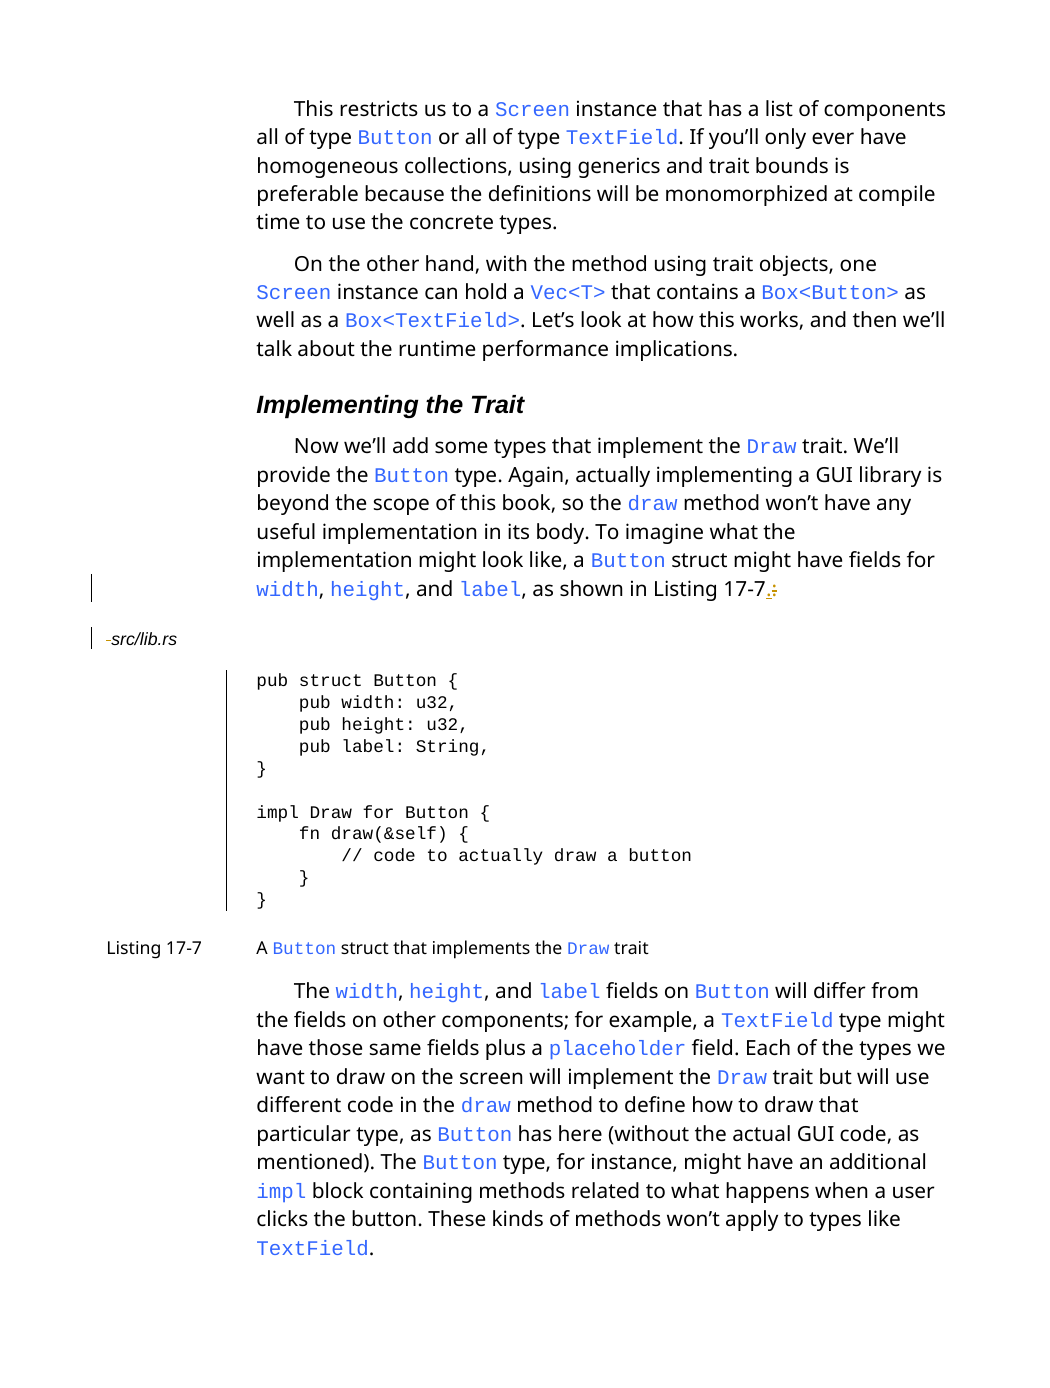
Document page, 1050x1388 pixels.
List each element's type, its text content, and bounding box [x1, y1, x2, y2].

text pub width: u32, [227, 692, 950, 714]
text pub label: String, [227, 736, 950, 758]
text pub height: u32, [227, 714, 950, 736]
text The width, height, and label fields on Button will differ from the fields on other components; for example, a TextField type might have those same fields plus a placeholder field. Each of the types we want to draw on the screen will implement the Draw trait but will use different code in the draw method to define how to draw that particular type, as Button has here (without the actual GUI code, as mentioned). The Button type, for instance, might have an additional impl block containing methods related to what happens when a user clicks the button. These kinds of methods won’t apply to types like TextField. [256, 976, 950, 1261]
text } [227, 889, 950, 911]
text } [227, 867, 950, 889]
text impl Draw for Button { [227, 801, 950, 823]
text } [227, 758, 950, 779]
text // code to actually draw a button [227, 845, 950, 867]
text Implementing the Trait [256, 388, 950, 419]
text Now we’ll add some types that implement the Draw trait. We’ll provide the Button type. Again, actually implementing a GUI library is beyond the scope of this book, so the draw method won’t have any useful implementation in its body. To imagine what the implementation might look like, a Button struct might have fields for width, height, and label, as shown in Listing 17-7 [256, 431, 950, 602]
text pub struct Button { [227, 670, 950, 692]
list A Button struct that implements the Draw trait [106, 936, 950, 960]
text fn draw(&self) { [227, 823, 950, 845]
text This restricts us to a Screen instance that has a list of components all of type Button or all of type TextField. If you’ll only ever have homogeneous collections, using generics and trait bounds is preferable because the definitions will be monomorphized at compile time to use the concrete types. [256, 94, 950, 236]
text src/lib.rs [106, 627, 950, 649]
text On the other hand, with the method using trait objects, one Screen instance can hold a Vec<T> that contains a Box<Button> as well as a Box<TextField>. Let’s look at how this works, and then we’ll talk about the runtime performance implications. [256, 249, 950, 363]
